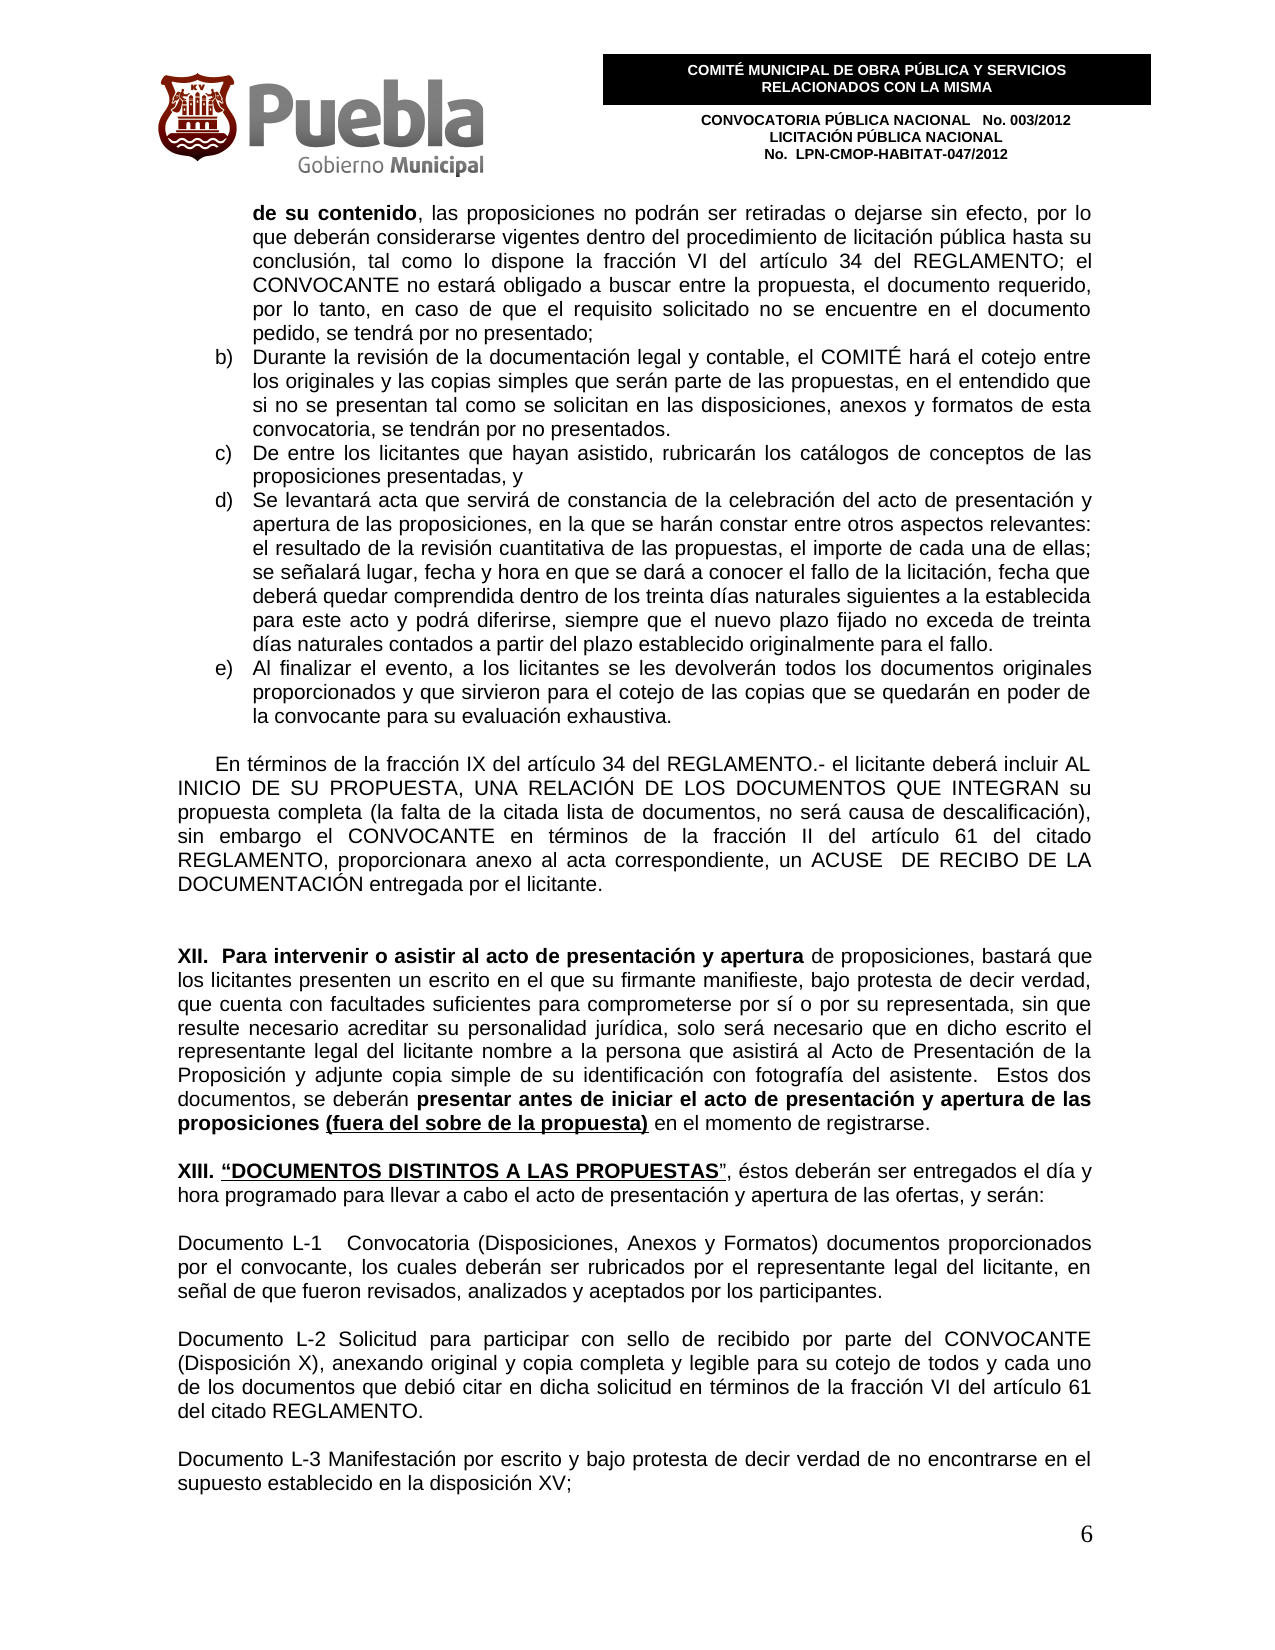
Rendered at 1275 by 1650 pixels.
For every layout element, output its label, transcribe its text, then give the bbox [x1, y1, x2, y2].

text Documento L-3 Manifestación por escrito y bajo protesta de decir verdad de no encontrarse en el supuesto establecido en la disposición XV; [177, 1447, 1093, 1494]
text Documento L-1 Convocatoria (Disposiciones, Anexos y Formatos) documentos proporcionados por el convocante, los cuales deberán ser rubricados por el representante legal del licitante, en señal de que fueron revisados, analizados y aceptados por los participantes. [177, 1231, 1093, 1303]
text XIII. “DOCUMENTOS DISTINTOS A LAS PROPUESTAS”, éstos deberán ser entregados el día y hora programado para llevar a cabo el acto de presentación y apertura de las ofertas, y serán: [177, 1159, 1093, 1207]
text XII. Para intervenir o asistir al acto de presentación y apertura de proposiciones, bastará que los licitantes presenten un escrito en el que su firmante manifieste, bajo protesta de decir verdad, que cuenta con facultades suficientes para comprometerse por sí o por su representada, sin que resulte necesario acreditar su personalidad jurídica, solo será necesario que en dicho escrito el representante legal del licitante nombre a la persona que asistirá al Acto de Presentación de la Proposición y adjunte copia simple de su identificación con fotografía del asistente. Estos dos documentos, se deberán presentar antes de iniciar el acto de presentación y apertura de las proposiciones (fuera del sobre de la propuesta) en el momento de registrarse. [177, 943, 1093, 1135]
list Al finalizar el evento, a los licitantes se les devolverán todos los documentos originales proporcionados y que sirvieron para el cotejo de las copias que se quedarán en poder de la convocante para su evaluación exhaustiva. [215, 656, 1093, 728]
list De entre los licitantes que hayan asistido, rubricarán los catálogos de conceptos de las proposiciones presentadas, y [215, 440, 1093, 488]
list Durante la revisión de la documentación legal y contable, el COMITÉ hará el cotejo entre los originales y las copias simples que serán parte de las propuestas, en el entendido que si no se presentan tal como se solicitan en las disposiciones, anexos y formatos de esta convocatoria, se tendrán por no presentados. [215, 344, 1093, 440]
text Documento L-2 Solicitud para participar con sello de recibido por parte del CONVOCANTE (Disposición X), anexando original y copia completa y legible para su cotejo de todos y cada uno de los documentos que debió citar en dicha solicitud en términos de la fracción VI del artículo 61 del citado REGLAMENTO. [177, 1327, 1093, 1423]
list Se levantará acta que servirá de constancia de la celebración del acto de presentación y apertura de las proposiciones, en la que se harán constar entre otros aspectos relevantes: el resultado de la revisión cuantitativa de las propuestas, el importe de cada una de ellas; se señalará lugar, fecha y hora en que se dará a conocer el fallo de la licitación, fecha que deberá quedar comprendida dentro de los treinta días naturales siguientes a la establecida para este acto y podrá diferirse, siempre que el nuevo plazo fijado no exceda de treinta días naturales contados a partir del plazo establecido originalmente para el fallo. [215, 488, 1093, 656]
text En términos de la fracción IX del artículo 34 del REGLAMENTO.- el licitante deberá incluir AL INICIO DE SU PROPUESTA, UNA RELACIÓN DE LOS DOCUMENTOS QUE INTEGRAN su propuesta completa (la falta de la citada lista de documentos, no será causa de descalificación), sin embargo el CONVOCANTE en términos de la fracción II del artículo 61 del citado REGLAMENTO, proporcionara anexo al acta correspondiente, un ACUSE DE RECIBO DE LA DOCUMENTACIÓN entregada por el licitante. [177, 752, 1093, 896]
picture [158, 73, 484, 177]
